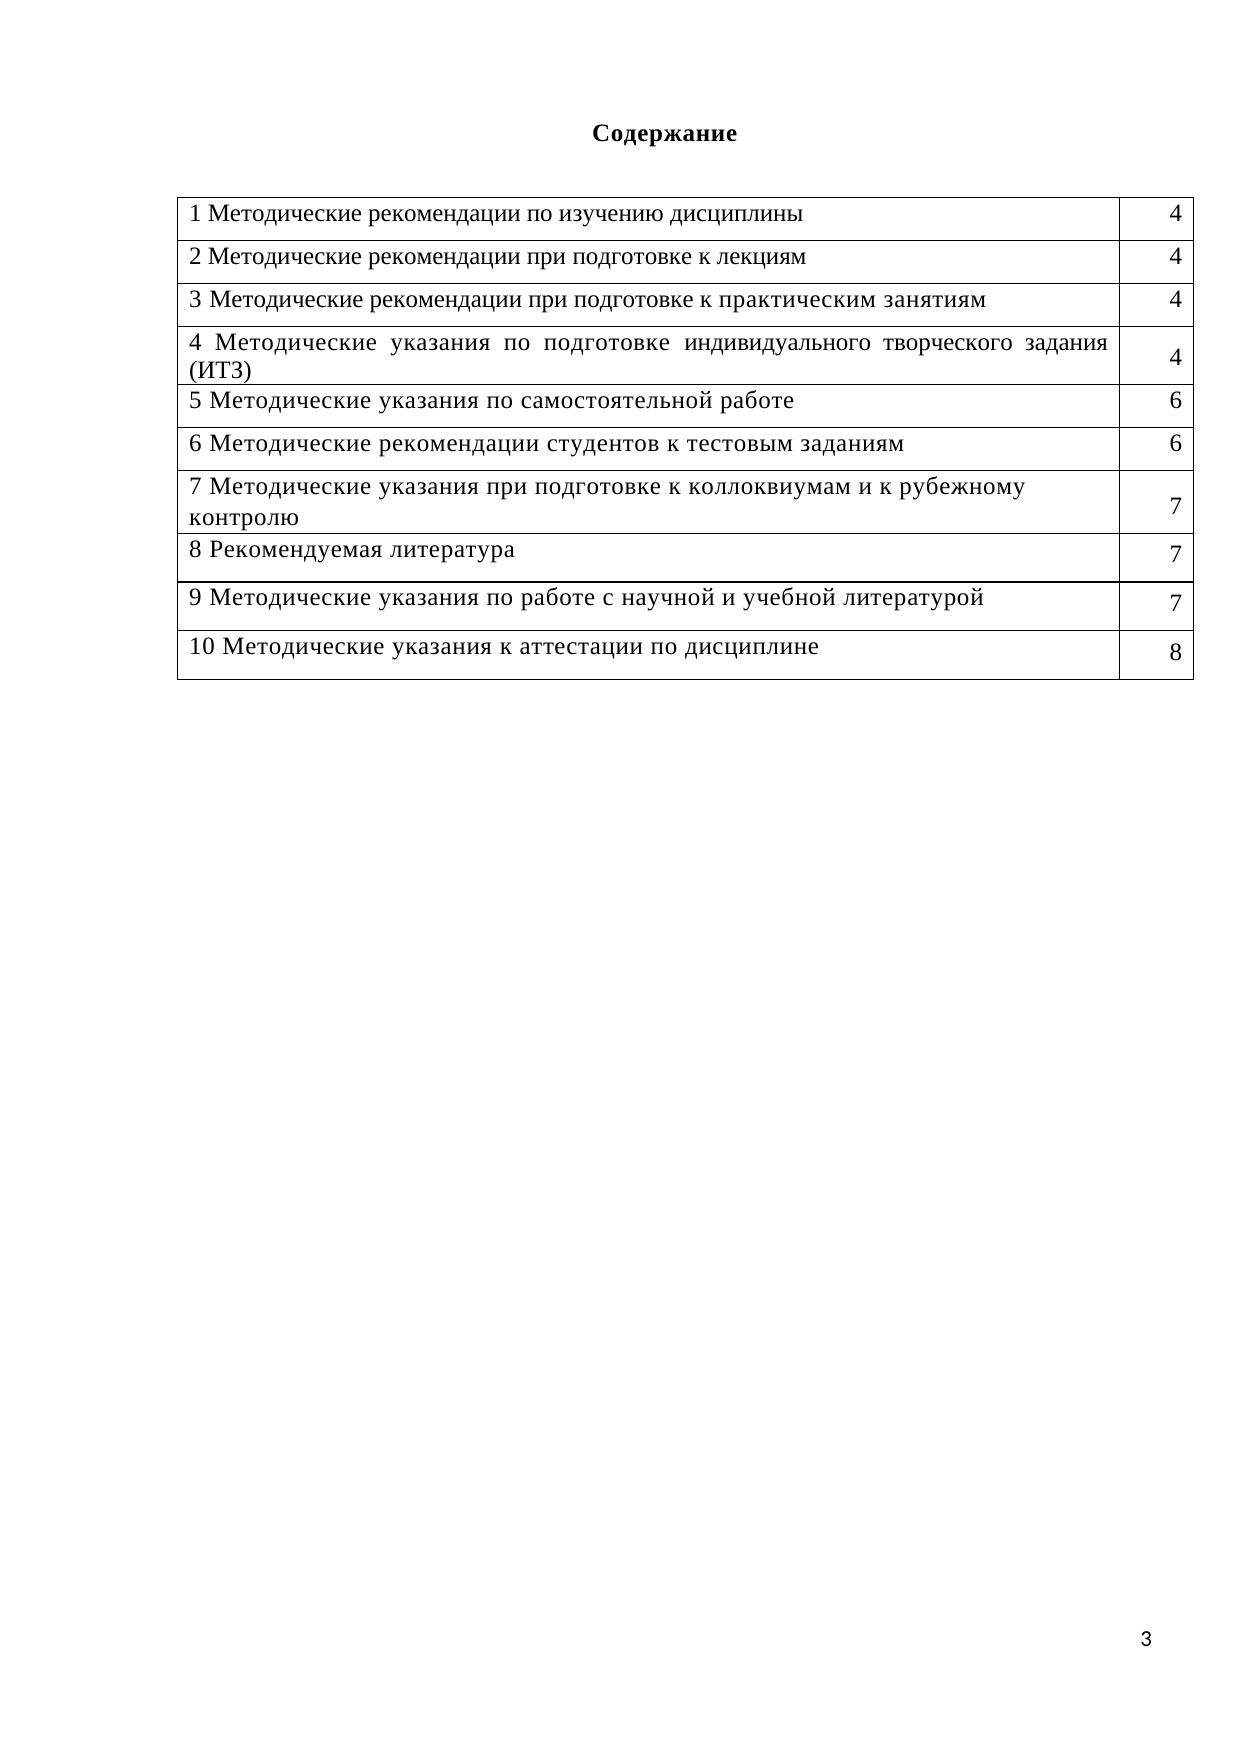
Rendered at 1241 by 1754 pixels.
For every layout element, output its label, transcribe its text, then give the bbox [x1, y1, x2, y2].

table_cell 5 Методические указания по самостоятельной работе [178, 385, 1119, 427]
table_cell 7 [1120, 583, 1193, 630]
table_cell 3 Методические рекомендации при подготовке к практическим занятиям [178, 284, 1119, 326]
table_cell 8 [1120, 631, 1193, 678]
table_cell 9 Методические указания по работе с научной и учебной литературой [178, 583, 1119, 630]
table_cell 7 [1120, 471, 1193, 533]
table_cell 6 Методические рекомендации студентов к тестовым заданиям [178, 428, 1119, 470]
table_cell 7 Методические указания при подготовке к коллоквиумам и к рубежному контролю [178, 471, 1119, 533]
table_header 4 [1120, 198, 1193, 240]
table_cell 8 Рекомендуемая литература [178, 534, 1119, 581]
table_cell 6 [1120, 428, 1193, 470]
table_cell 6 [1120, 385, 1193, 427]
table_cell 2 Методические рекомендации при подготовке к лекциям [178, 241, 1119, 283]
table_cell 4 [1120, 241, 1193, 283]
text Содержание [177, 118, 1152, 147]
table_cell 4 Методические указания по подготовке индивидуального творческого задания (ИТЗ) [178, 327, 1119, 384]
table_cell 4 [1120, 327, 1193, 384]
table_cell 7 [1120, 534, 1193, 581]
table_cell 10 Методические указания к аттестации по дисциплине [178, 631, 1119, 678]
table_cell 4 [1120, 284, 1193, 326]
table_header 1 Методические рекомендации по изучению дисциплины [178, 198, 1119, 240]
